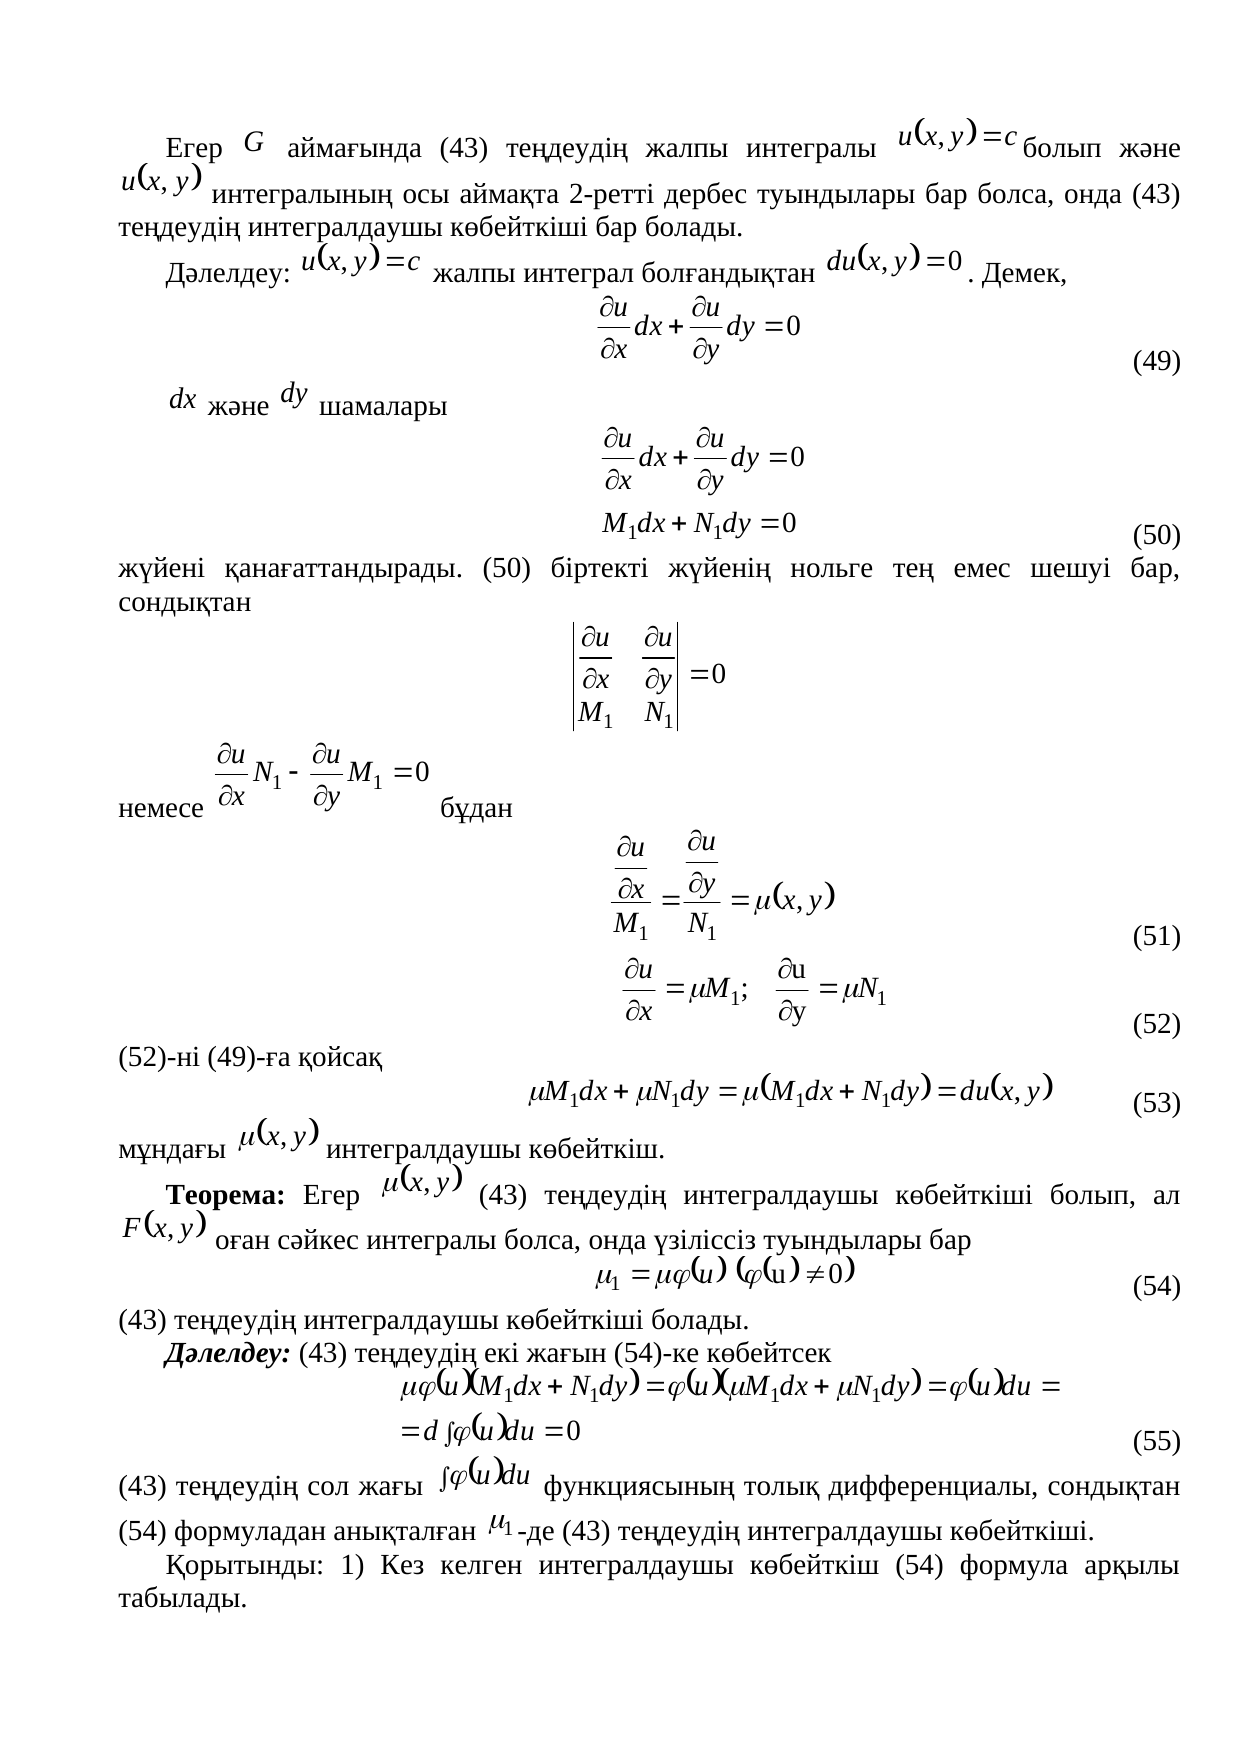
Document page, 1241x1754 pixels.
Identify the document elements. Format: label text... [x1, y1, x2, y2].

text Теорема: Егер (43) теңдеудің интегралдаушы көбейткіші болып, ал оған сәйкес интегралы болса, онда үзіліссіз туындылары бар [118, 1164, 1181, 1256]
text Дәлелдеу: (43) теңдеудің екі жағын (54)-ке көбейтсек [118, 1335, 1181, 1369]
text жүйені қанағаттандырады. (50) біртекті жүйенің нольге тең емес шешуі бар, сондықтан [118, 550, 1181, 617]
text немесе бұдан [118, 736, 1181, 824]
text (43) теңдеудің интегралдаушы көбейткіші болады. [118, 1302, 1181, 1335]
text Егер аймағында (43) теңдеудің жалпы интегралы болып және интегралының осы аймақта 2-ретті дербес туындылары бар болса, онда (43) теңдеудің интегралдаушы көбейткіші бар болады. [118, 118, 1181, 243]
text мұндағы интегралдаушы көбейткіш. [118, 1119, 1181, 1164]
text (50) [118, 421, 1181, 550]
text (54) [118, 1256, 1181, 1302]
text (51) [118, 824, 1181, 951]
text және шамалары [118, 377, 1181, 421]
text (52) [118, 951, 1181, 1039]
text (52)-ні (49)-ға қойсақ [118, 1039, 1181, 1073]
text Қорытынды: 1) Кез келген интегралдаушы көбейткіш (54) формула арқылы табылады. [118, 1547, 1181, 1614]
text (43) теңдеудің сол жағы функциясының толық дифференциалы, сондықтан (54) формуладан анықталған -де (43) теңдеудің интегралдаушы көбейткіші. [118, 1457, 1181, 1547]
text (53) [118, 1073, 1181, 1119]
text (55) [118, 1369, 1181, 1457]
text (49) [118, 289, 1181, 377]
text Дәлелдеу: жалпы интеграл болғандықтан . Демек, [118, 243, 1181, 289]
